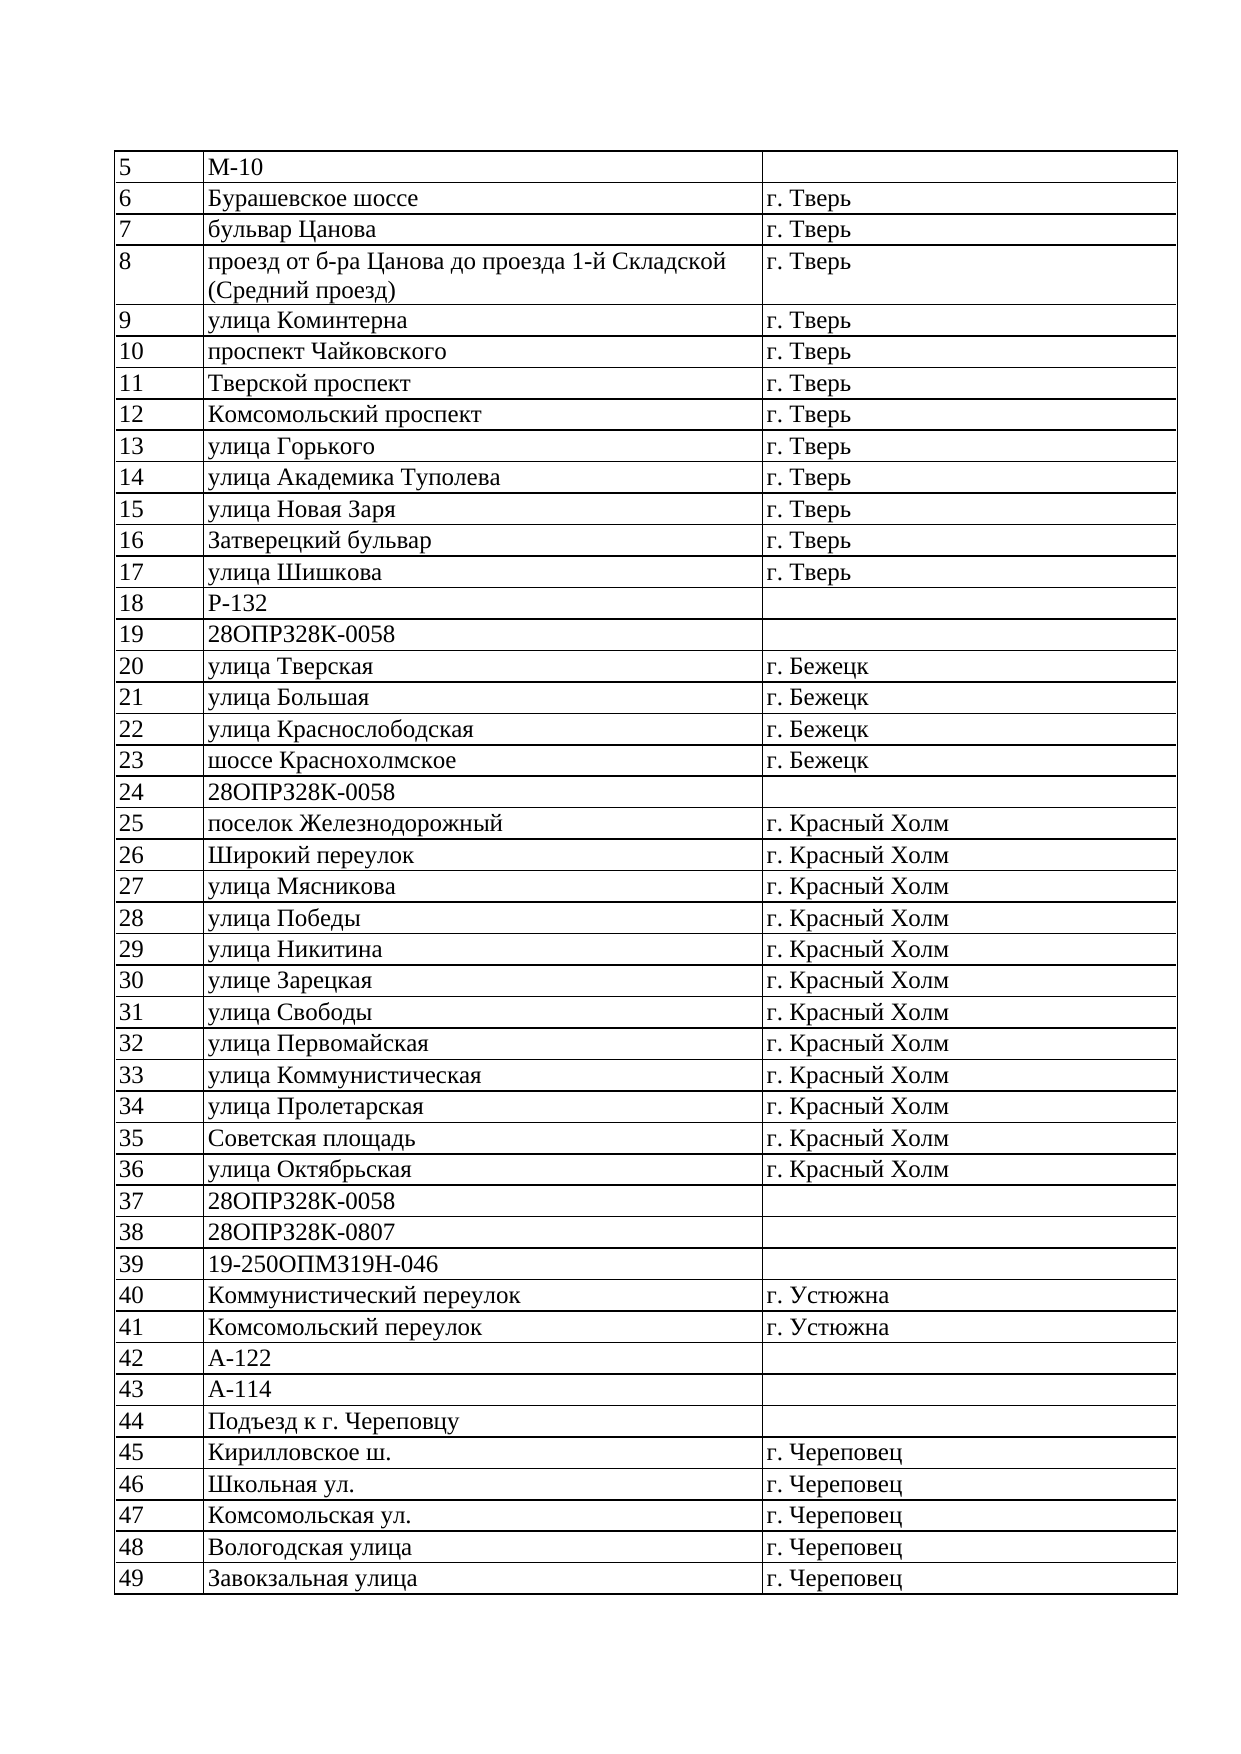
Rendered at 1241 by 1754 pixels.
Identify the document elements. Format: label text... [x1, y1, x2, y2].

table_cell г. Красный Холм [763, 1090, 1177, 1121]
table_cell г. Бежецк [763, 713, 1177, 744]
table_cell улица Коммунистическая [204, 1060, 762, 1090]
table_cell 40 [115, 1280, 203, 1310]
table_cell Тверской проспект [204, 368, 762, 398]
table_cell Широкий переулок [204, 840, 762, 870]
table_cell 15 [115, 493, 203, 524]
table_cell г. Красный Холм [763, 807, 1177, 838]
table_cell Р-132 [204, 588, 762, 618]
table_cell улица Никитина [204, 934, 762, 964]
table_cell г. Череповец [763, 1499, 1177, 1530]
table_cell поселок Железнодорожный [204, 808, 762, 838]
table_cell г. Красный Холм [763, 933, 1177, 964]
table_cell г. Тверь [763, 181, 1177, 213]
table_cell 32 [115, 1028, 203, 1058]
table_cell А-122 [204, 1343, 762, 1373]
table_cell [763, 618, 1177, 649]
table_cell 39 [115, 1248, 203, 1279]
table_cell проспект Чайковского [204, 337, 762, 366]
table_cell 17 [115, 556, 203, 587]
table_cell г. Красный Холм [763, 901, 1177, 933]
table_cell Комсомольская ул. [204, 1501, 762, 1530]
table_cell улица Октябрьская [204, 1155, 762, 1184]
table_cell 28ОПРЗ28К-0807 [204, 1217, 762, 1247]
table_cell 28ОПРЗ28К-0058 [204, 1186, 762, 1216]
table_cell 7 [115, 214, 203, 244]
table_cell г. Череповец [763, 1468, 1177, 1499]
table_cell 14 [115, 462, 203, 492]
table_cell 44 [115, 1406, 203, 1436]
table_cell г. Красный Холм [763, 838, 1177, 870]
table_cell 12 [115, 399, 203, 429]
table_cell 21 [115, 682, 203, 712]
table_cell г. Череповец [763, 1436, 1177, 1467]
table_cell г. Тверь [763, 366, 1177, 398]
table_cell улица Шишкова [204, 557, 762, 587]
table_cell Затверецкий бульвар [204, 525, 762, 555]
table_cell улице Зарецкая [204, 966, 762, 996]
table_cell [763, 1216, 1177, 1247]
table_cell г. Красный Холм [763, 1121, 1177, 1153]
table_cell улица Тверская [204, 651, 762, 681]
table_cell г. Тверь [763, 335, 1177, 366]
table_cell [763, 1247, 1177, 1279]
table_cell г. Красный Холм [763, 1153, 1177, 1184]
table_cell г. Тверь [763, 492, 1177, 524]
table_cell Вологодская улица [204, 1532, 762, 1562]
table_cell [763, 152, 1177, 181]
table_cell 23 [115, 745, 203, 775]
table_cell улица Коминтерна [204, 305, 762, 335]
table_cell 5 [115, 152, 203, 181]
table_cell г. Тверь [763, 524, 1177, 555]
table_cell Кирилловское ш. [204, 1438, 762, 1467]
table_cell 9 [115, 305, 203, 335]
table_cell 29 [115, 934, 203, 964]
table_cell 13 [115, 430, 203, 461]
table_cell Подъезд к г. Череповцу [204, 1406, 762, 1436]
table_cell Комсомольский переулок [204, 1312, 762, 1342]
table_cell 43 [115, 1374, 203, 1404]
table_cell г. Бежецк [763, 650, 1177, 681]
table_cell 18 [115, 588, 203, 618]
table_cell [763, 775, 1177, 807]
table_cell г. Тверь [763, 304, 1177, 335]
table_cell 48 [115, 1531, 203, 1562]
table_cell 49 [115, 1563, 203, 1593]
table_cell г. Красный Холм [763, 1059, 1177, 1090]
table_cell г. Устюжна [763, 1310, 1177, 1342]
table_cell г. Череповец [763, 1562, 1177, 1593]
table_cell г. Красный Холм [763, 870, 1177, 901]
table_cell 24 [115, 776, 203, 807]
table_cell 46 [115, 1469, 203, 1499]
table_cell г. Устюжна [763, 1279, 1177, 1310]
table_cell улица Краснослободская [204, 714, 762, 744]
table_cell бульвар Цанова [204, 215, 762, 244]
table_cell Коммунистический переулок [204, 1280, 762, 1310]
table_cell Бурашевское шоссе [204, 183, 762, 213]
table_cell 11 [115, 368, 203, 398]
table_cell проезд от б-ра Цанова до проезда 1-й Складской (Средний проезд) [204, 246, 762, 303]
table_cell 20 [115, 651, 203, 681]
table_cell г. Тверь [763, 398, 1177, 429]
table_cell г. Бежецк [763, 681, 1177, 712]
table_cell улица Победы [204, 903, 762, 933]
table_cell 31 [115, 997, 203, 1027]
table_cell улица Первомайская [204, 1029, 762, 1058]
table_cell А-114 [204, 1375, 762, 1404]
table_cell 36 [115, 1154, 203, 1184]
table_cell 16 [115, 525, 203, 555]
table_cell г. Тверь [763, 244, 1177, 303]
table_cell улица Академика Туполева [204, 462, 762, 492]
table_cell 26 [115, 839, 203, 870]
table_cell 38 [115, 1217, 203, 1247]
table_cell М-10 [204, 152, 762, 181]
table_cell 19 [115, 619, 203, 649]
table_cell 34 [115, 1091, 203, 1121]
table_cell 10 [115, 336, 203, 366]
table_cell 37 [115, 1185, 203, 1216]
table_cell Советская площадь [204, 1123, 762, 1153]
table_cell Комсомольский проспект [204, 400, 762, 429]
table_cell 6 [115, 183, 203, 213]
table_cell 41 [115, 1311, 203, 1342]
table_cell 27 [115, 871, 203, 901]
table_cell Школьная ул. [204, 1469, 762, 1499]
table_cell 47 [115, 1500, 203, 1530]
table_cell Завокзальная улица [204, 1563, 762, 1593]
table_cell г. Красный Холм [763, 964, 1177, 996]
table_cell г. Тверь [763, 429, 1177, 461]
table_cell г. Череповец [763, 1530, 1177, 1562]
table_cell г. Красный Холм [763, 996, 1177, 1027]
table_cell 33 [115, 1060, 203, 1090]
table_cell 42 [115, 1343, 203, 1373]
table_cell улица Мясникова [204, 871, 762, 901]
table_cell 19-250ОПМЗ19Н-046 [204, 1249, 762, 1279]
table_cell улица Свободы [204, 997, 762, 1027]
table_cell [763, 1184, 1177, 1216]
table_cell г. Бежецк [763, 744, 1177, 775]
table_cell 45 [115, 1437, 203, 1467]
table_cell 28ОПРЗ28К-0058 [204, 777, 762, 807]
table_cell 8 [115, 245, 203, 303]
table_cell г. Тверь [763, 555, 1177, 587]
table_cell [763, 587, 1177, 618]
table_cell 28ОПРЗ28К-0058 [204, 620, 762, 649]
table_cell улица Горького [204, 431, 762, 461]
table_cell 30 [115, 965, 203, 996]
table_cell улица Пролетарская [204, 1092, 762, 1121]
table_cell шоссе Краснохолмское [204, 746, 762, 775]
table_cell 28 [115, 902, 203, 933]
table_cell г. Тверь [763, 213, 1177, 244]
table_cell 22 [115, 714, 203, 744]
table_cell [763, 1373, 1177, 1404]
table_cell 35 [115, 1123, 203, 1153]
table_cell 25 [115, 808, 203, 838]
table_cell [763, 1342, 1177, 1373]
table_cell г. Красный Холм [763, 1027, 1177, 1058]
table_cell [763, 1405, 1177, 1436]
table_cell улица Большая [204, 683, 762, 712]
table_cell г. Тверь [763, 461, 1177, 492]
table_cell улица Новая Заря [204, 494, 762, 524]
